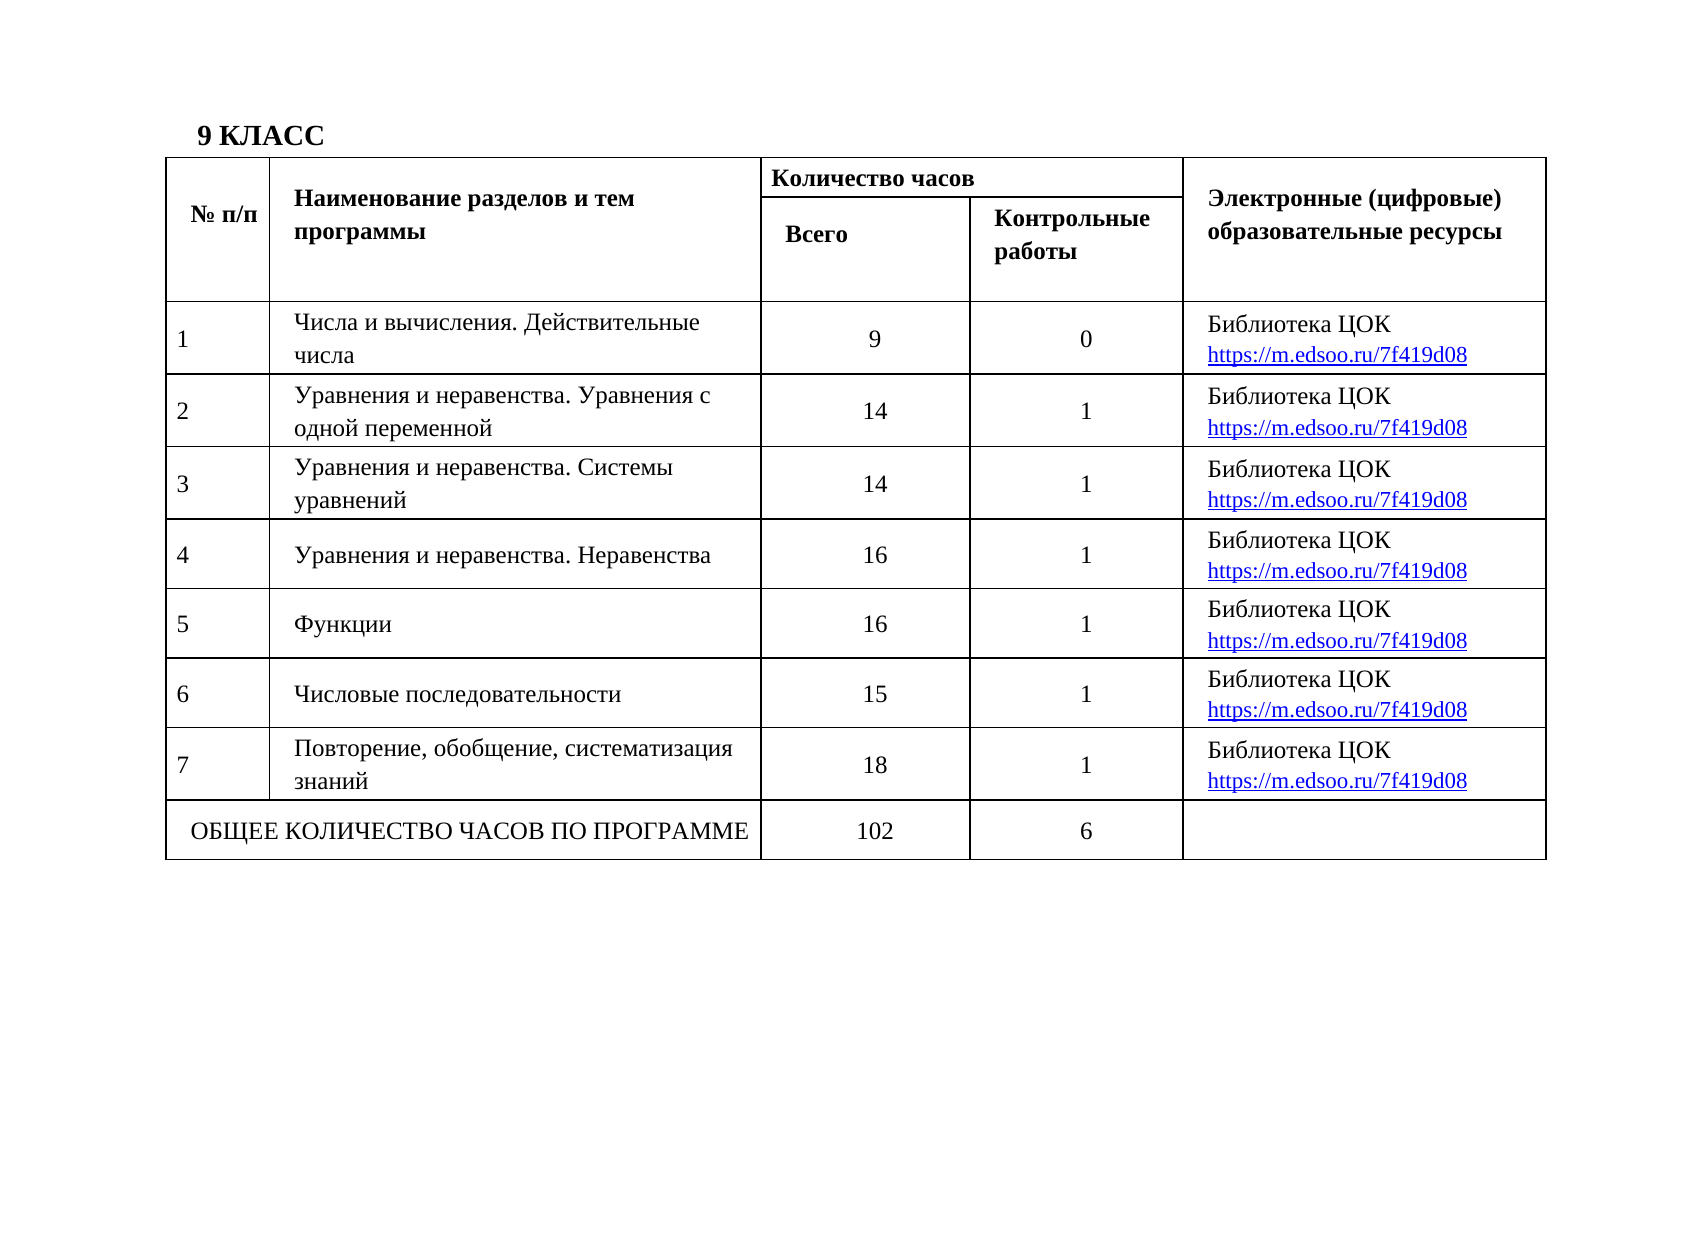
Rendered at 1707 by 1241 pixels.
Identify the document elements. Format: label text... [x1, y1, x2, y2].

table_cell 3 [167, 447, 269, 518]
table_cell 5 [167, 589, 269, 657]
table_cell 1 [971, 728, 1182, 799]
table_cell Функции [270, 589, 760, 657]
table_cell 16 [762, 520, 969, 587]
table_cell 1 [971, 589, 1182, 657]
table_cell 16 [762, 589, 969, 657]
table_header Количество часов [762, 158, 1182, 196]
table_cell [1184, 801, 1545, 858]
table_cell 1 [971, 659, 1182, 727]
table_cell Библиотека ЦОК https://m.edsoo.ru/7f419d08 [1184, 375, 1545, 446]
table_cell Библиотека ЦОК https://m.edsoo.ru/7f419d08 [1184, 659, 1545, 727]
table_cell Повторение, обобщение, систематизация знаний [270, 728, 760, 799]
table_cell 9 [762, 302, 969, 373]
table_cell 6 [167, 659, 269, 727]
table_cell Уравнения и неравенства. Системы уравнений [270, 447, 760, 518]
table_cell Контрольные работы [971, 198, 1182, 301]
table_cell ОБЩЕЕ КОЛИЧЕСТВО ЧАСОВ ПО ПРОГРАММЕ [167, 801, 760, 858]
table_cell Библиотека ЦОК https://m.edsoo.ru/7f419d08 [1184, 302, 1545, 373]
table_cell 1 [971, 520, 1182, 587]
table_cell Библиотека ЦОК https://m.edsoo.ru/7f419d08 [1184, 447, 1545, 518]
table_cell 1 [971, 375, 1182, 446]
table_cell Числа и вычисления. Действительные числа [270, 302, 760, 373]
table_cell 102 [762, 801, 969, 858]
table_cell 0 [971, 302, 1182, 373]
table_cell Всего [762, 198, 969, 301]
table_cell Библиотека ЦОК https://m.edsoo.ru/7f419d08 [1184, 589, 1545, 657]
table_cell 4 [167, 520, 269, 587]
table_cell Числовые последовательности [270, 659, 760, 727]
table_cell 7 [167, 728, 269, 799]
table_header Наименование разделов и тем программы [270, 158, 760, 301]
table_cell 14 [762, 447, 969, 518]
table_cell Уравнения и неравенства. Уравнения с одной переменной [270, 375, 760, 446]
table_cell 1 [167, 302, 269, 373]
table_cell 14 [762, 375, 969, 446]
table_cell 18 [762, 728, 969, 799]
table_header № п/п [167, 158, 269, 301]
text 9 КЛАСС [190, 118, 1618, 152]
table_cell 1 [971, 447, 1182, 518]
table_cell 6 [971, 801, 1182, 858]
table_cell Уравнения и неравенства. Неравенства [270, 520, 760, 587]
table_cell 15 [762, 659, 969, 727]
table_header Электронные (цифровые) образовательные ресурсы [1184, 158, 1545, 301]
table_cell 2 [167, 375, 269, 446]
table_cell Библиотека ЦОК https://m.edsoo.ru/7f419d08 [1184, 728, 1545, 799]
table_cell Библиотека ЦОК https://m.edsoo.ru/7f419d08 [1184, 520, 1545, 587]
